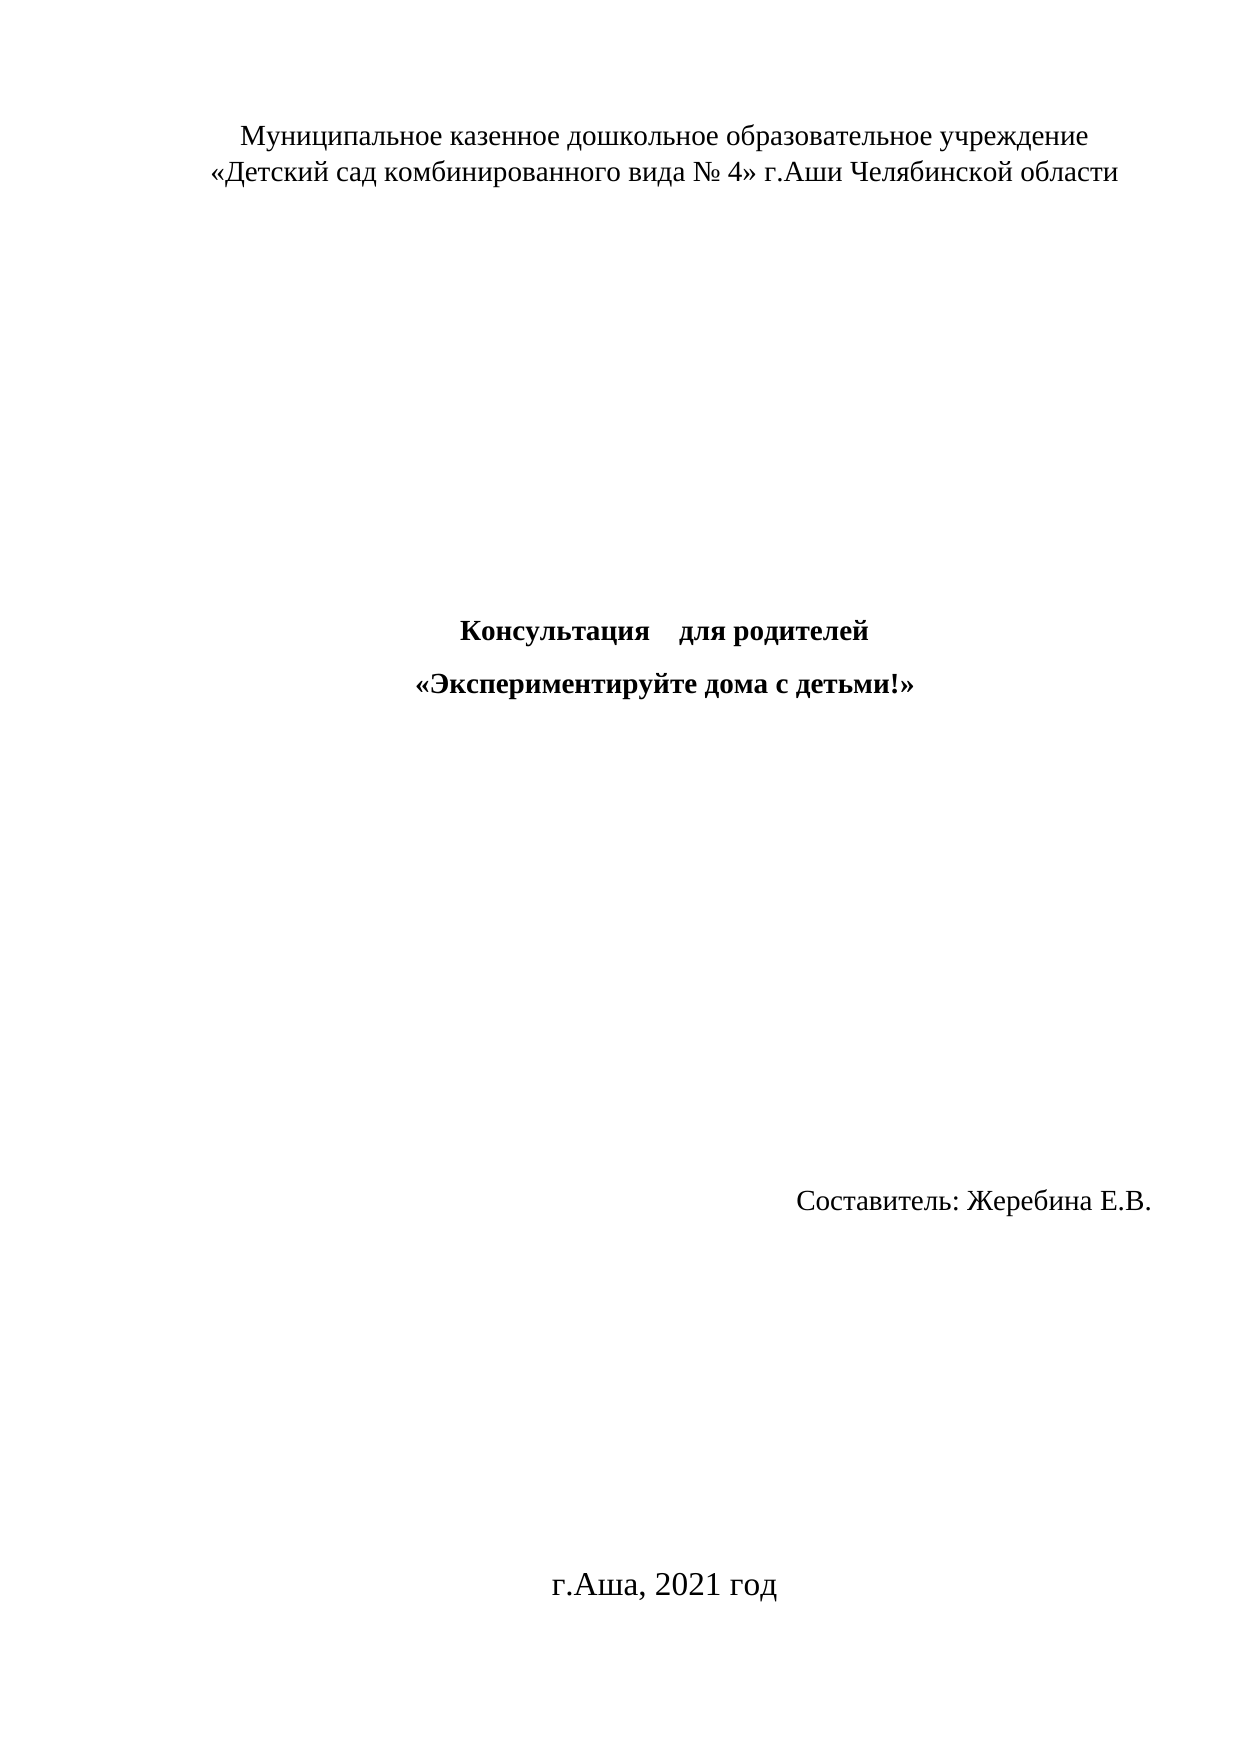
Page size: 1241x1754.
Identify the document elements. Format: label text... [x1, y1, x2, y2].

text Составитель: Жеребина Е.В. [177, 1183, 1152, 1217]
text Консультация для родителей [177, 613, 1152, 647]
text «Экспериментируйте дома с детьми!» [177, 666, 1152, 699]
text г.Аша, 2021 год [177, 1565, 1152, 1603]
text Муниципальное казенное дошкольное образовательное учреждение «Детский сад комбинированного вида № 4» г.Аши Челябинской области [177, 118, 1152, 188]
